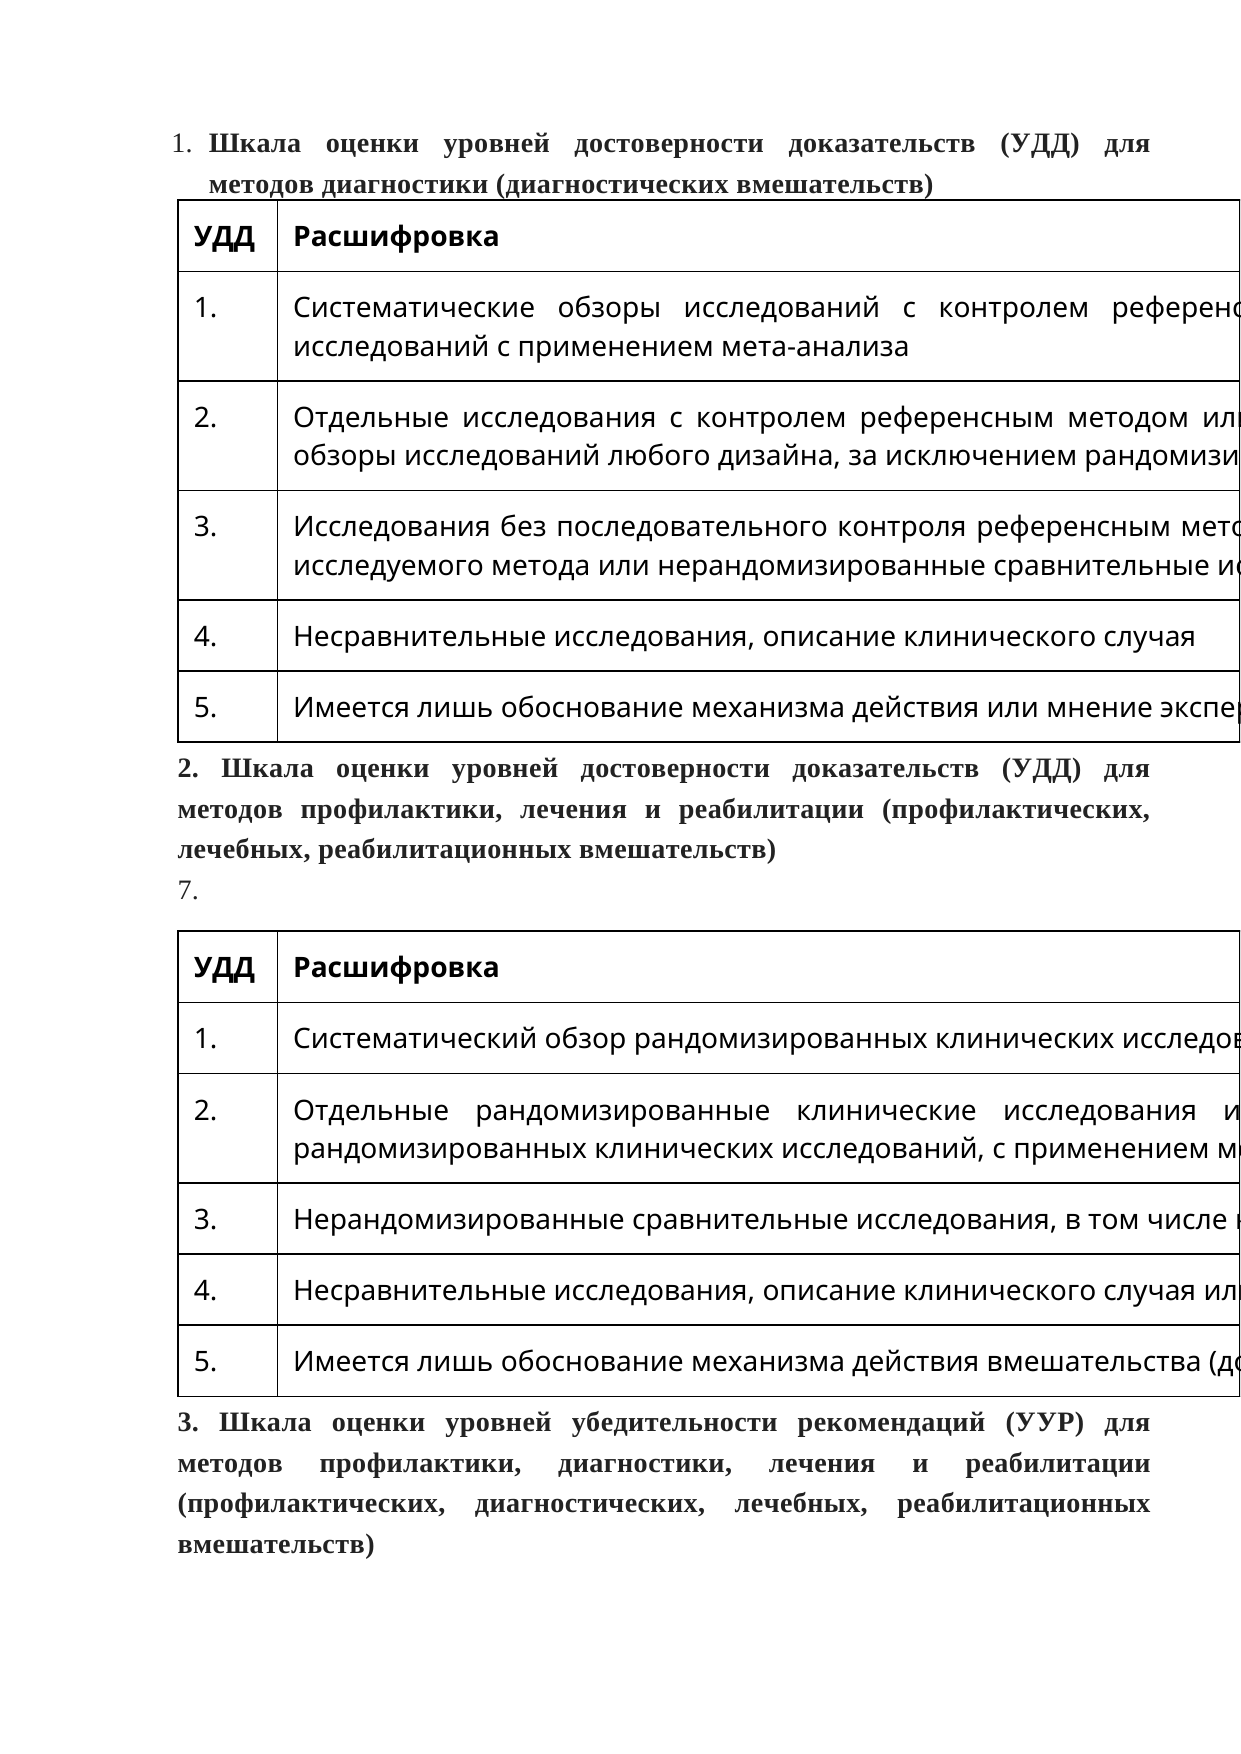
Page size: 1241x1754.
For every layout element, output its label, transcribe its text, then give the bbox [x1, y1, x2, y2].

table_cell Несравнительные исследования, описание клинического случая или серии случаев, исследование "случай-контроль" [278, 1255, 1239, 1324]
table_header УДД [179, 932, 277, 1001]
table_cell 3. [179, 1184, 277, 1253]
table_header УДД [179, 201, 277, 271]
table_cell Нерандомизированные сравнительные исследования, в том числе когортные исследования [278, 1184, 1239, 1253]
table_cell 1. [179, 272, 277, 380]
table_header Расшифровка [278, 201, 1239, 271]
list Шкала оценки уровней достоверности доказательств (УДД) для методов диагностики (диагностических вмешательств) [171, 118, 1152, 199]
table_cell Имеется лишь обоснование механизма действия вмешательства (доклинические исследования) или мнение экспертов [278, 1326, 1239, 1396]
table_cell 3. [179, 491, 277, 599]
table_cell Систематические обзоры исследований с контролем референсным методом или систематический обзор рандомизированных клинических исследований с применением мета-анализа [278, 272, 1239, 380]
table_cell 4. [179, 1255, 277, 1324]
table_cell Отдельные рандомизированные клинические исследования и систематические обзоры исследований любого дизайна, за исключением рандомизированных клинических исследований, с применением мета-анализа [278, 1074, 1239, 1182]
table_cell Отдельные исследования с контролем референсным методом или отдельные рандомизированные клинические исследования и систематические обзоры исследований любого дизайна, за исключением рандомизированных клинических исследований, с применением мета-анализа [278, 382, 1239, 489]
table_cell Имеется лишь обоснование механизма действия или мнение экспертов [278, 672, 1239, 741]
table_cell 1. [179, 1003, 277, 1073]
table_cell Несравнительные исследования, описание клинического случая [278, 601, 1239, 670]
table_cell Исследования без последовательного контроля референсным методом или исследования с референсным методом, не являющимся независимым от исследуемого метода или нерандомизированные сравнительные исследования, в том числе когортные исследования [278, 491, 1239, 599]
table_cell 5. [179, 672, 277, 741]
table_cell 4. [179, 601, 277, 670]
text 7. [177, 865, 1152, 905]
table_header Расшифровка [278, 932, 1239, 1001]
table_cell 2. [179, 1074, 277, 1182]
text 3. Шкала оценки уровней убедительности рекомендаций (УУР) для методов профилактики, диагностики, лечения и реабилитации (профилактических, диагностических, лечебных, реабилитационных вмешательств) [177, 1397, 1152, 1559]
table_cell 5. [179, 1326, 277, 1396]
table_cell 2. [179, 382, 277, 489]
table_cell Систематический обзор рандомизированных клинических исследований с применением мета-анализа [278, 1003, 1239, 1073]
text 2. Шкала оценки уровней достоверности доказательств (УДД) для методов профилактики, лечения и реабилитации (профилактических, лечебных, реабилитационных вмешательств) [177, 743, 1152, 865]
